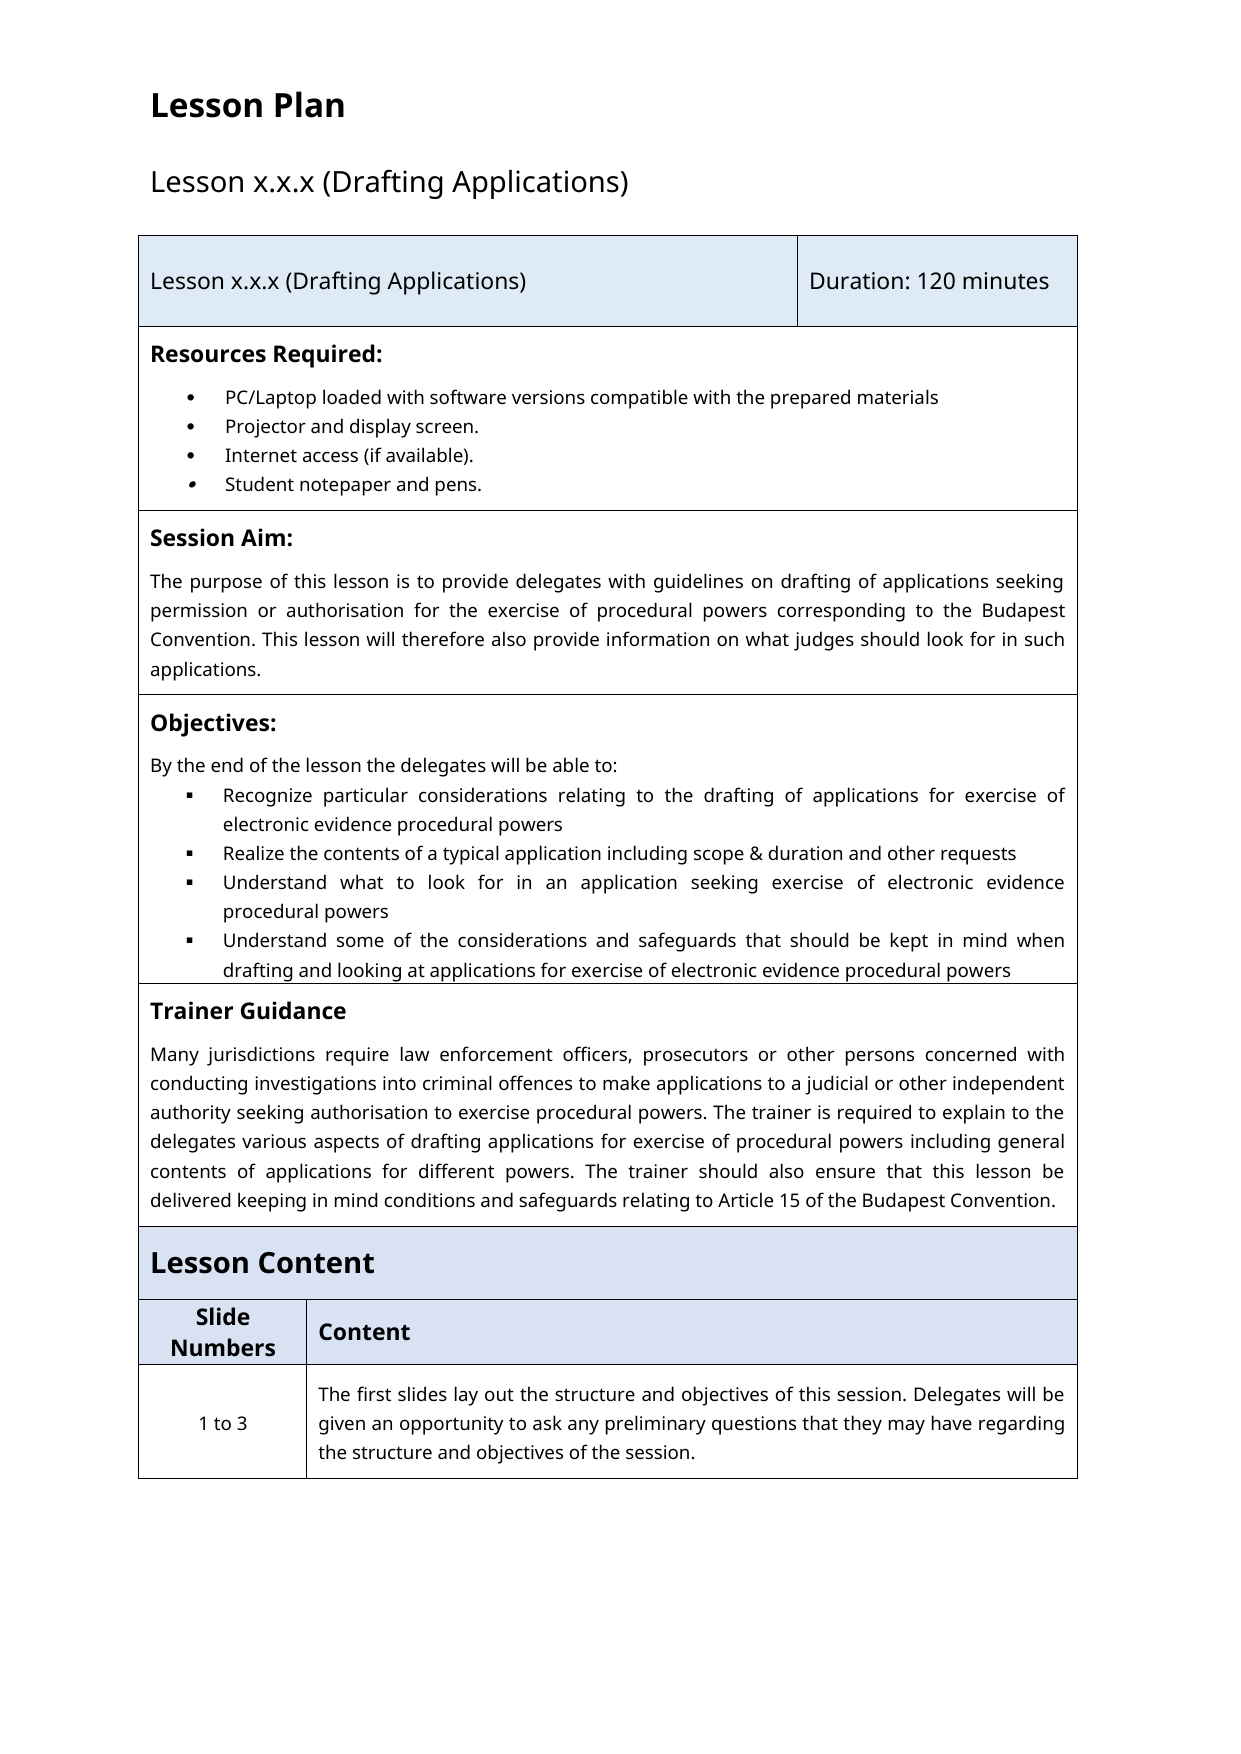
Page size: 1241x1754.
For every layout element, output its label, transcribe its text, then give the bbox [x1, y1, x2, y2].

table_cell Trainer Guidance Many jurisdictions require law enforcement officers, prosecutors or other persons concerned with conducting investigations into criminal offences to make applications to a judicial or other independent authority seeking authorisation to exercise procedural powers. The trainer is required to explain to the delegates various aspects of drafting applications for exercise of procedural powers including general contents of applications for different powers. The trainer should also ensure that this lesson be delivered keeping in mind conditions and safeguards relating to Article 15 of the Budapest Convention. [139, 984, 1077, 1226]
table_cell Slide Numbers [139, 1300, 306, 1364]
table_header Duration: 120 minutes [798, 236, 1077, 326]
table_header Lesson x.x.x (Drafting Applications) [139, 236, 797, 326]
table_cell 1 to 3 [139, 1365, 306, 1478]
table_cell Lesson Content [139, 1227, 1077, 1299]
text Lesson x.x.x (Drafting Applications) [150, 161, 1090, 201]
table_cell Objectives: By the end of the lesson the delegates will be able to: Recognize particular considerations relating to the drafting of applications for exercise of electronic evidence procedural powers Realize the contents of a typical application including scope & duration and other requests Understand what to look for in an application seeking exercise of electronic evidence procedural powers Understand some of the considerations and safeguards that should be kept in mind when drafting and looking at applications for exercise of electronic evidence procedural powers [139, 695, 1077, 983]
table_cell Session Aim: The purpose of this lesson is to provide delegates with guidelines on drafting of applications seeking permission or authorisation for the exercise of procedural powers corresponding to the Budapest Convention. This lesson will therefore also provide information on what judges should look for in such applications. [139, 511, 1077, 694]
table_cell Resources Required: PC/Laptop loaded with software versions compatible with the prepared materials Projector and display screen. Internet access (if available). Student notepaper and pens. [139, 327, 1077, 510]
table_cell Content [307, 1300, 1077, 1364]
table_cell The first slides lay out the structure and objectives of this session. Delegates will be given an opportunity to ask any preliminary questions that they may have regarding the structure and objectives of the session. [307, 1365, 1077, 1478]
text Lesson Plan [150, 82, 1090, 127]
